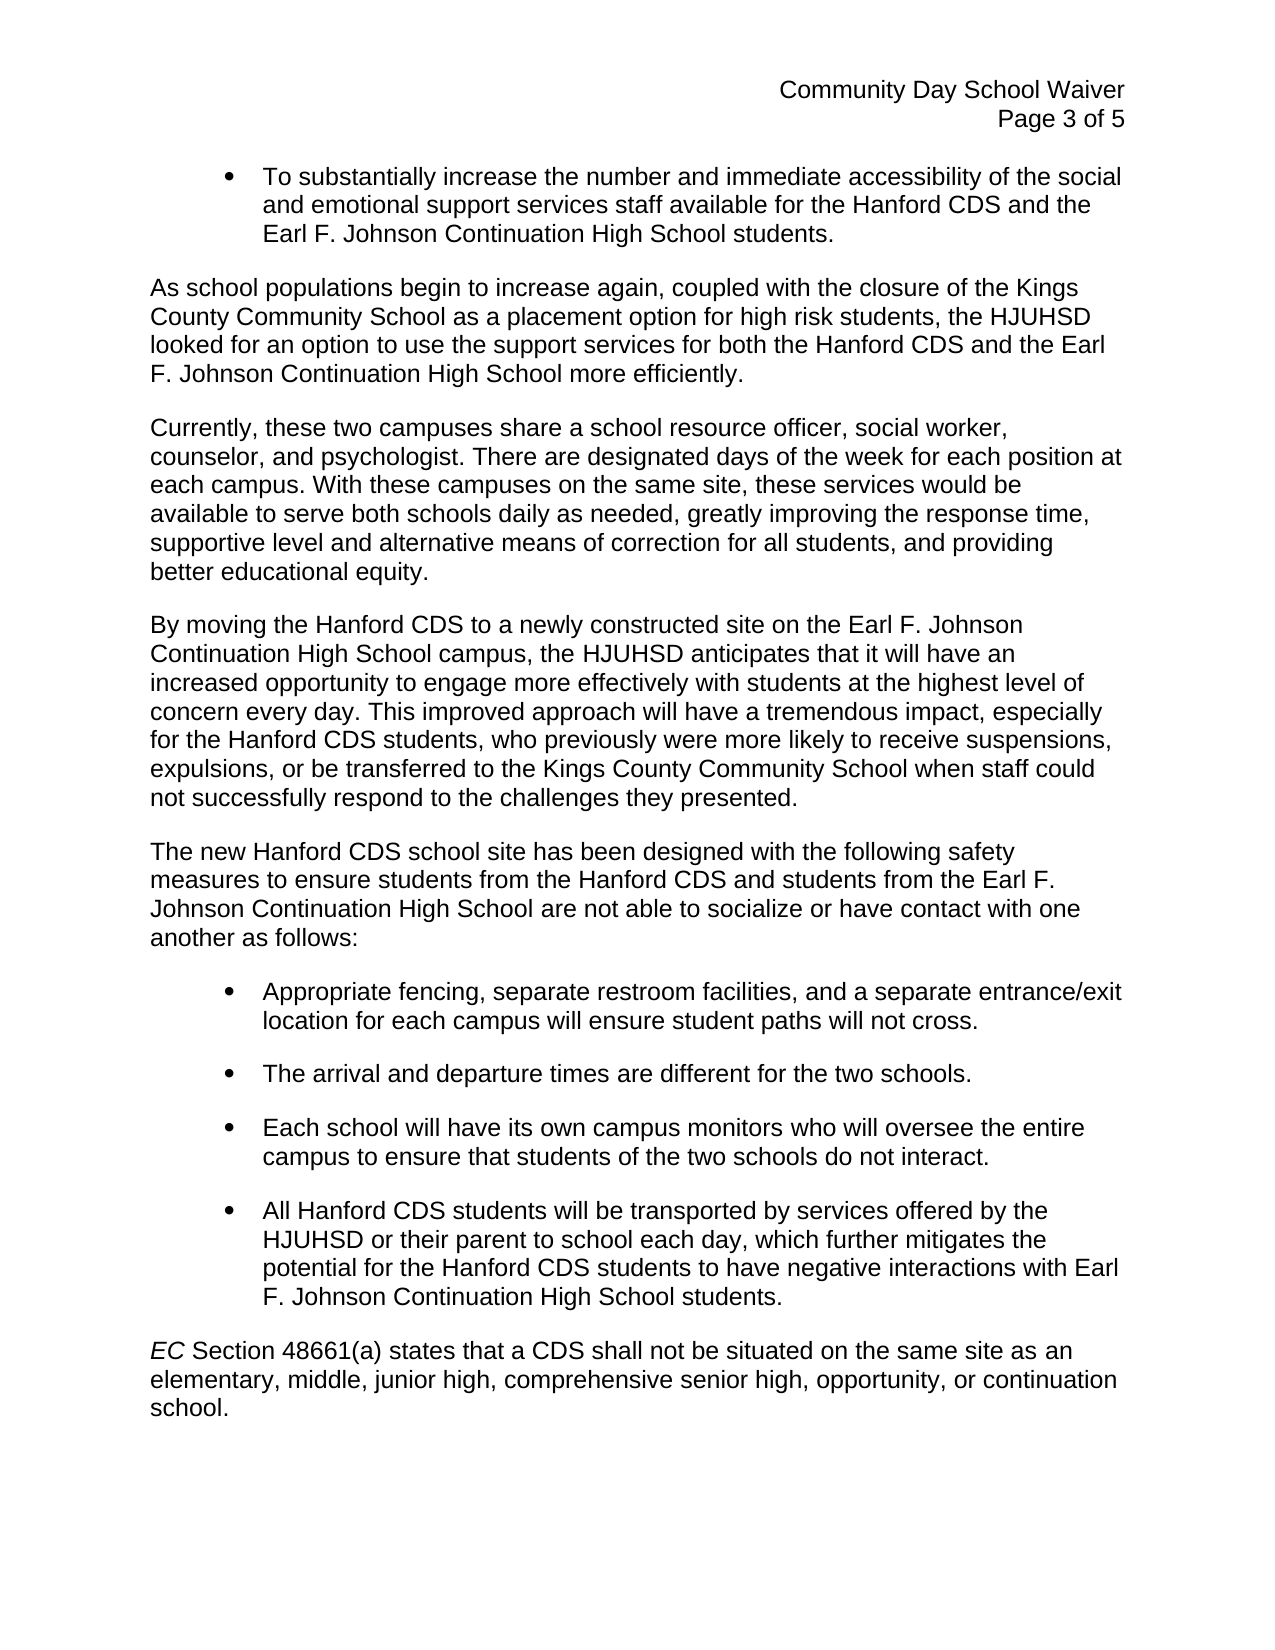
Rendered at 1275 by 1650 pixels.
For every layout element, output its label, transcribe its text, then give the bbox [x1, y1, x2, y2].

list The arrival and departure times are different for the two schools. [225, 1059, 1125, 1088]
list To substantially increase the number and immediate accessibility of the social and emotional support services staff available for the Hanford CDS and the Earl F. Johnson Continuation High School students. [225, 162, 1125, 248]
text EC Section 48661(a) states that a CDS shall not be situated on the same site as an elementary, middle, junior high, comprehensive senior high, opportunity, or continuation school. [150, 1336, 1125, 1422]
list Appropriate fencing, separate restroom facilities, and a separate entrance/exit location for each campus will ensure student paths will not cross. [225, 977, 1125, 1034]
list All Hanford CDS students will be transported by services offered by the HJUHSD or their parent to school each day, which further mitigates the potential for the Hanford CDS students to have negative interactions with Earl F. Johnson Continuation High School students. [225, 1196, 1125, 1311]
list Each school will have its own campus monitors who will oversee the entire campus to ensure that students of the two schools do not interact. [225, 1113, 1125, 1171]
text By moving the Hanford CDS to a newly constructed site on the Earl F. Johnson Continuation High School campus, the HJUHSD anticipates that it will have an increased opportunity to engage more effectively with students at the highest level of concern every day. This improved approach will have a tremendous impact, especially for the Hanford CDS students, who previously were more likely to receive suspensions, expulsions, or be transferred to the Kings County Community School when staff could not successfully respond to the challenges they presented. [150, 611, 1125, 812]
text The new Hanford CDS school site has been designed with the following safety measures to ensure students from the Hanford CDS and students from the Earl F. Johnson Continuation High School are not able to socialize or have contact with one another as follows: [150, 837, 1125, 952]
text As school populations begin to increase again, coupled with the closure of the Kings County Community School as a placement option for high risk students, the HJUHSD looked for an option to use the support services for both the Hanford CDS and the Earl F. Johnson Continuation High School more efficiently. [150, 273, 1125, 388]
text Currently, these two campuses share a school resource officer, social worker, counselor, and psychologist. There are designated days of the week for each position at each campus. With these campuses on the same site, these services would be available to serve both schools daily as needed, greatly improving the response time, supportive level and alternative means of correction for all students, and providing better educational equity. [150, 413, 1125, 586]
